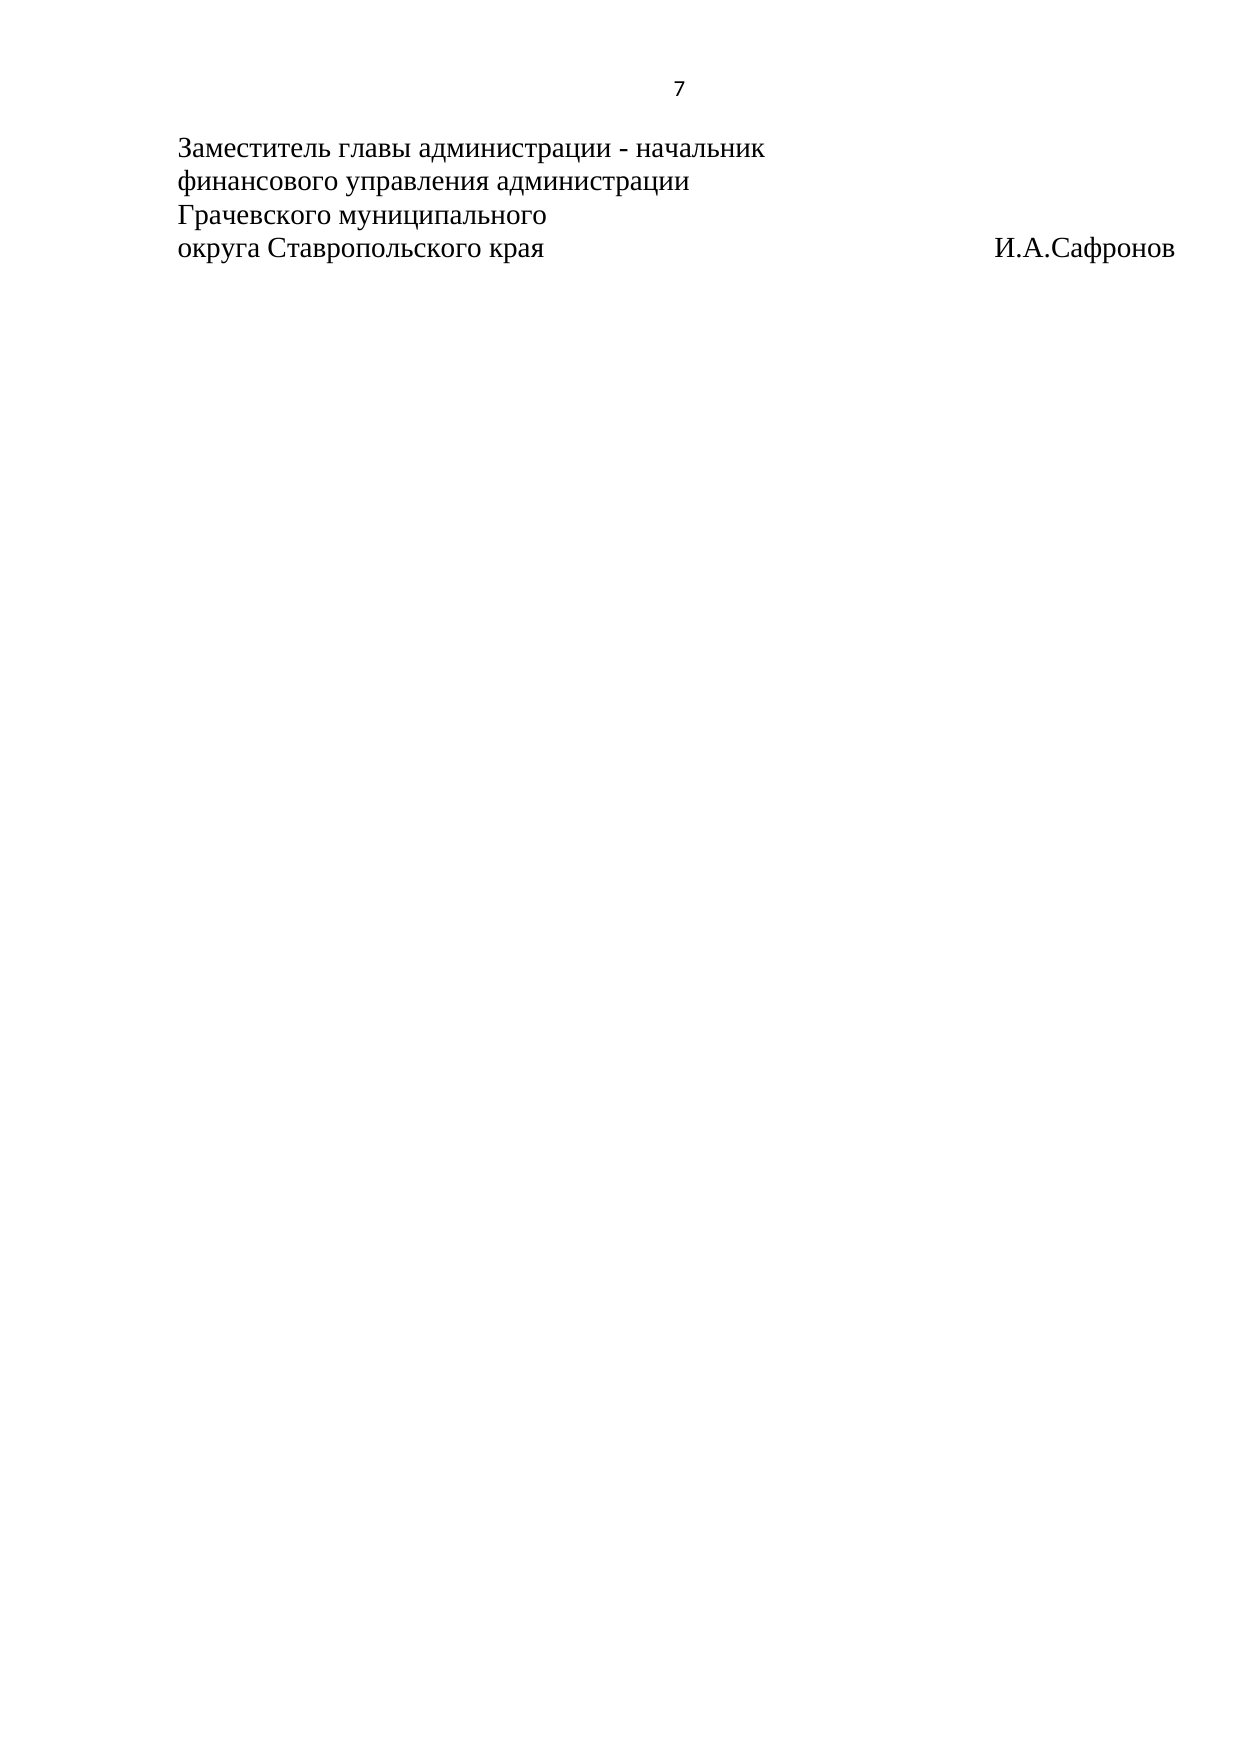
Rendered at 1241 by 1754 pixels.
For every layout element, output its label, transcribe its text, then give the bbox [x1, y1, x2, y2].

text Грачевского муниципального [177, 197, 1181, 231]
text округа Ставропольского края И.А.Сафронов [177, 231, 1181, 264]
text Заместитель главы администрации - начальник [177, 130, 1181, 163]
text финансового управления администрации [177, 163, 1181, 197]
